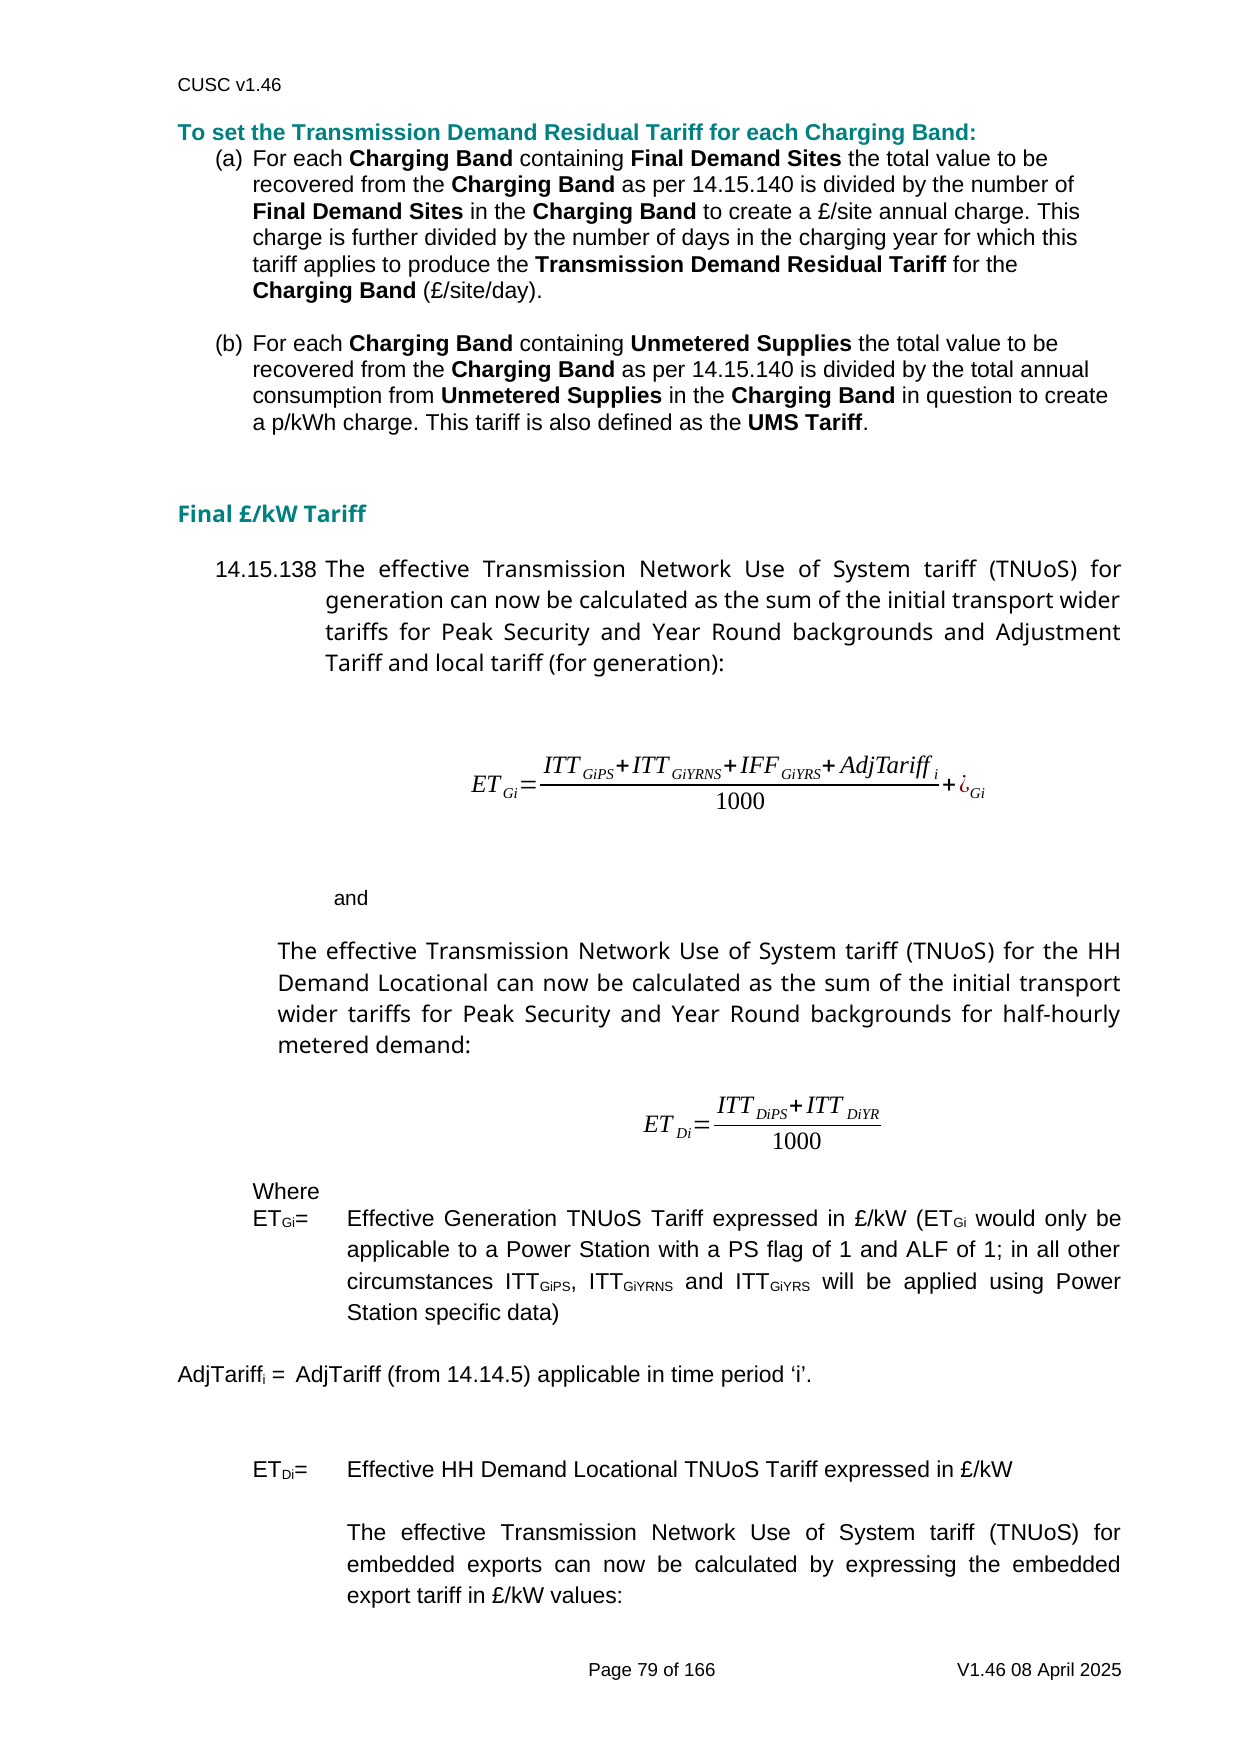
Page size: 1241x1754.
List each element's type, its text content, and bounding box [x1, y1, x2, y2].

text The effective Transmission Network Use of System tariff (TNUoS) for the HH Demand Locational can now be calculated as the sum of the initial transport wider tariffs for Peak Security and Year Round backgrounds for half-hourly metered demand: [277, 935, 1121, 1060]
text and [327, 886, 1121, 910]
list For each Charging Band containing Final Demand Sites the total value to be recovered from the Charging Band as per 14.15.140 is divided by the number of Final Demand Sites in the Charging Band to create a £/site annual charge. This charge is further divided by the number of days in the charging year for which this tariff applies to produce the Transmission Demand Residual Tariff for the Charging Band (£/site/day). [215, 145, 1121, 303]
text ET Gi= Effective Generation TNUoS Tariff expressed in £/kW (ETGi would only be applicable to a Power Station with a PS flag of 1 and ALF of 1; in all other circumstances ITTGiPS, ITTGiYRNS and ITTGiYRS will be applied using Power Station specific data) [204, 1204, 1121, 1326]
subtitle Final £/kW Tariff [177, 498, 1121, 529]
list The effective Transmission Network Use of System tariff (TNUoS) for generation can now be calculated as the sum of the initial transport wider tariffs for Peak Security and Year Round backgrounds and Adjustment Tariff and local tariff (for generation): [215, 553, 1121, 678]
text The effective Transmission Network Use of System tariff (TNUoS) for embedded exports can now be calculated by expressing the embedded export tariff in £/kW values: [204, 1519, 1121, 1608]
list For each Charging Band containing Unmetered Supplies the total value to be recovered from the Charging Band as per 14.15.140 is divided by the total annual consumption from Unmetered Supplies in the Charging Band in question to create a p/kWh charge. This tariff is also defined as the UMS Tariff. [215, 329, 1121, 435]
subtitle To set the Transmission Demand Residual Tariff for each Charging Band: [177, 119, 1121, 145]
text AdjTariffi = AdjTariff (from 14.14.5) applicable in time period ‘i’. [177, 1361, 1121, 1388]
text ET Di= Effective HH Demand Locational TNUoS Tariff expressed in £/kW [204, 1456, 1121, 1482]
text Where [177, 1178, 1121, 1204]
